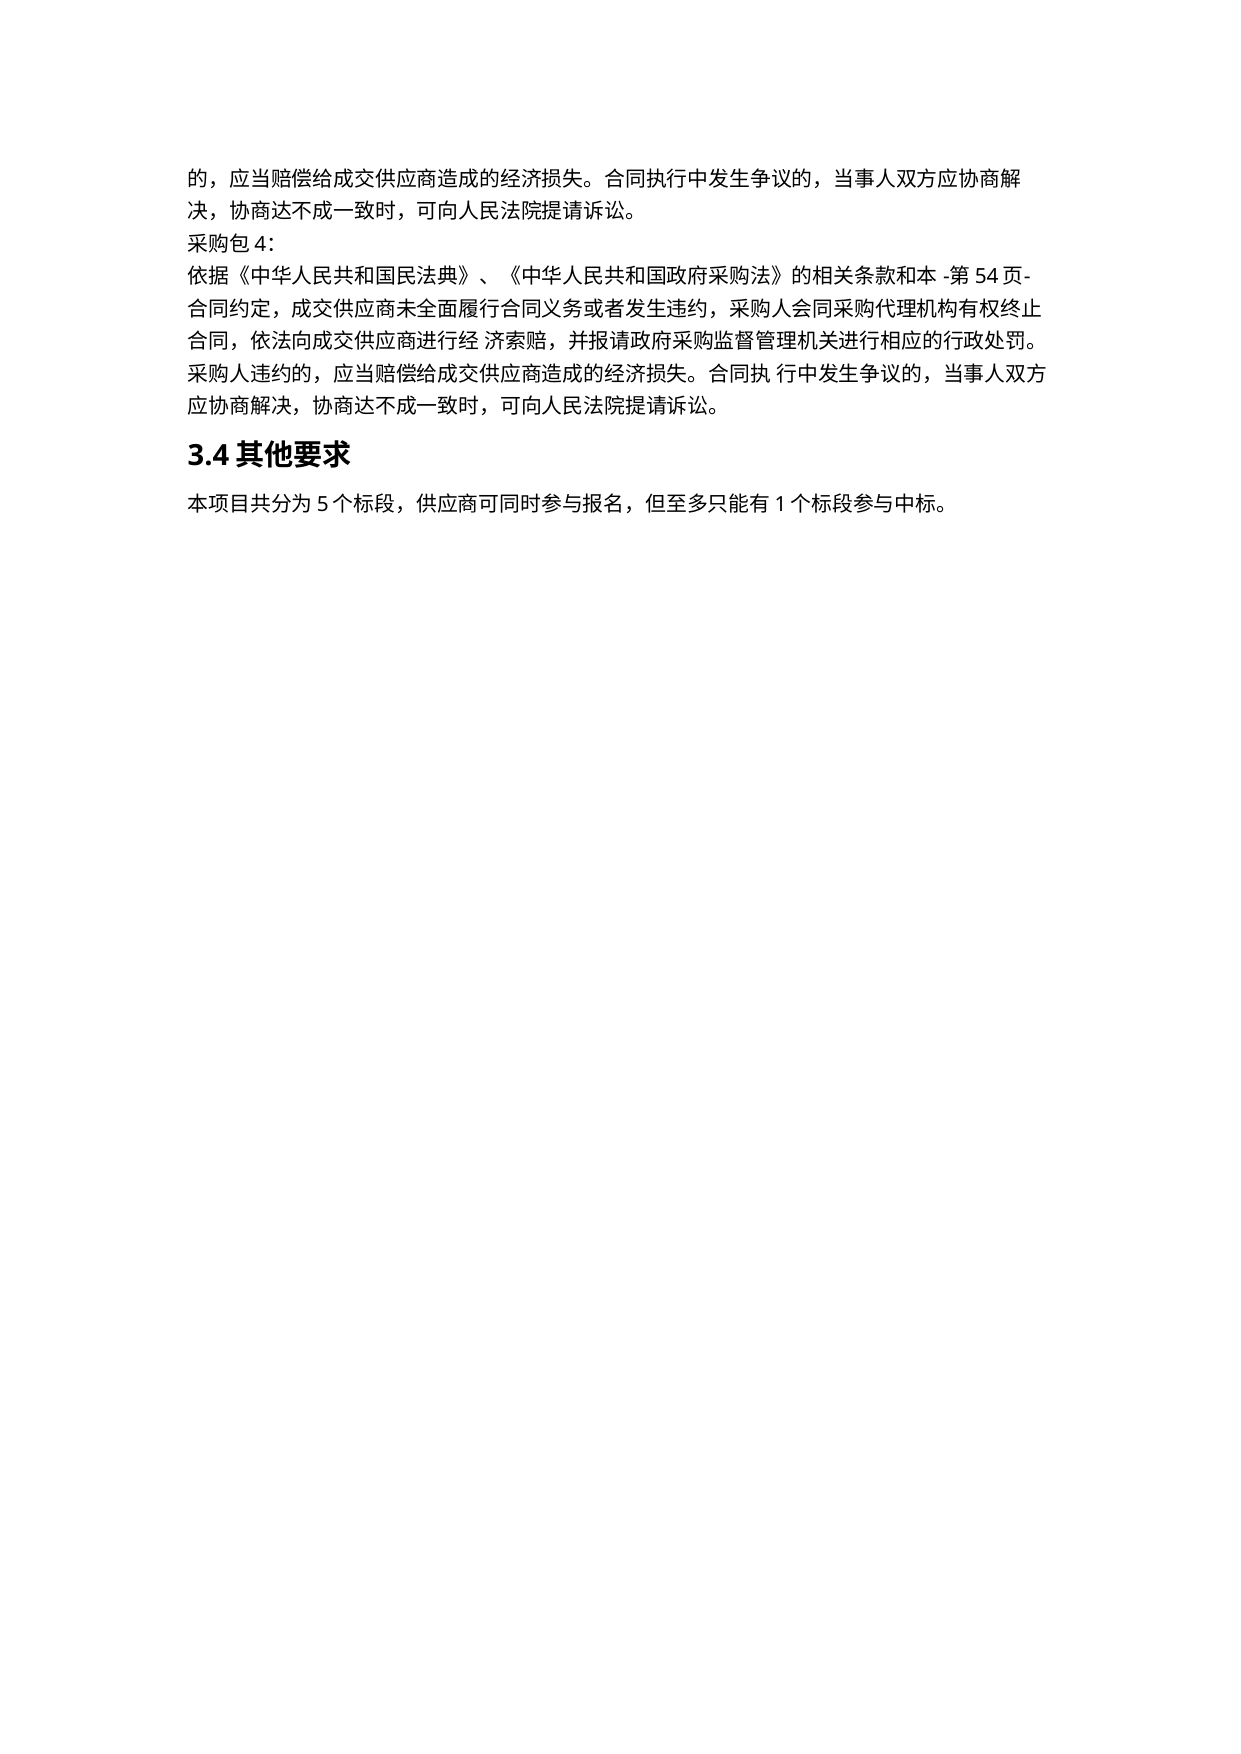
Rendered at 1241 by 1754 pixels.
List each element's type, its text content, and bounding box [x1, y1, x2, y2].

text 依据《中华人民共和国民法典》、《中华人民共和国政府采购法》的相关条款和本 -第54页- 合同约定，成交供应商未全面履行合同义务或者发生违约，采购人会同采购代理机构有权终止合同，依法向成交供应商进行经 济索赔，并报请政府采购监督管理机关进行相应的行政处罚。采购人违约的，应当赔偿给成交供应商造成的经济损失。合同执 行中发生争议的，当事人双方应协商解决，协商达不成一致时，可向人民法院提请诉讼。 [187, 259, 1053, 422]
text 采购包4： [187, 227, 1053, 259]
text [187, 162, 1053, 227]
text 3.4其他要求 [187, 422, 1053, 487]
text 本项目共分为5个标段，供应商可同时参与报名，但至多只能有1个标段参与中标。 [187, 487, 1053, 519]
